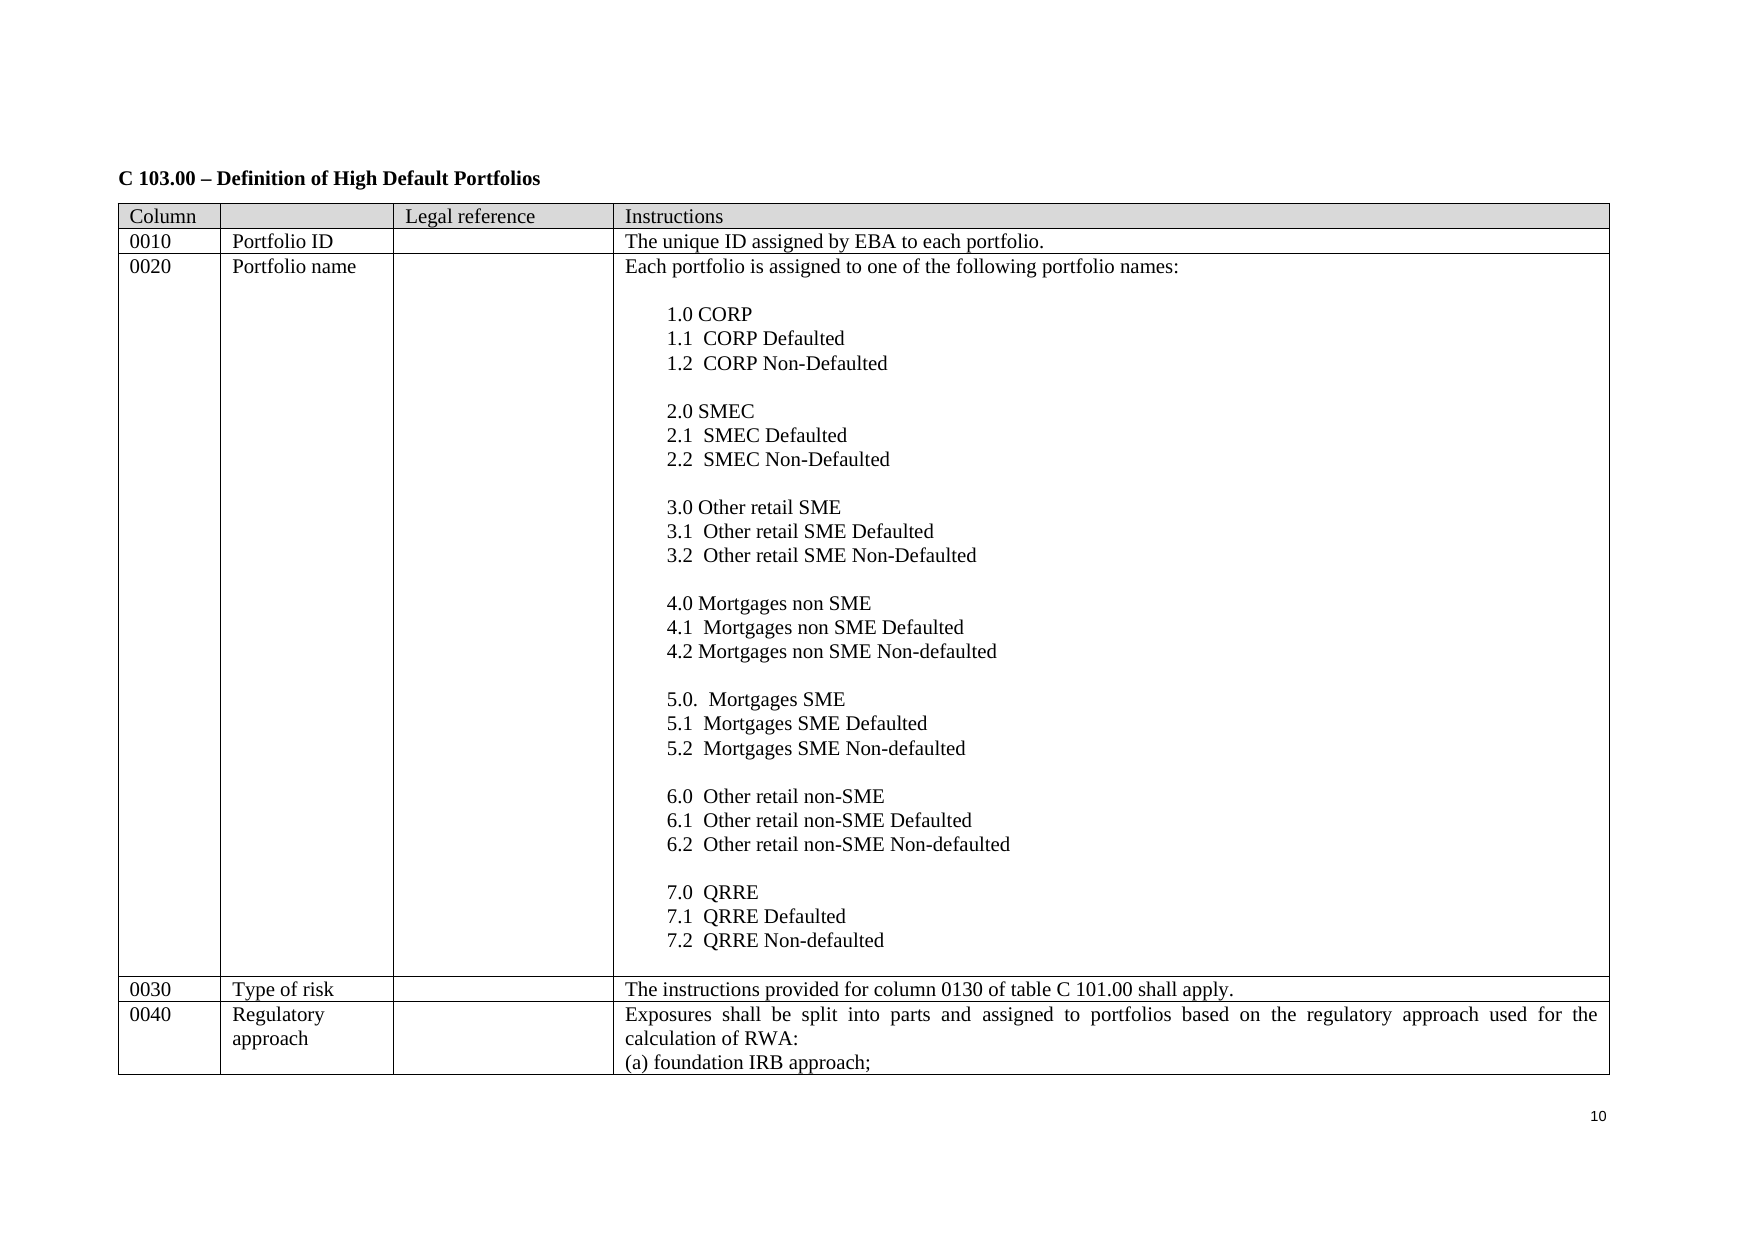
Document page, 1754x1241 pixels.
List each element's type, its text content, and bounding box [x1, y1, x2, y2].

table_header Column [119, 204, 220, 228]
table_cell [394, 977, 613, 1001]
table_cell [394, 229, 613, 253]
table_cell Portfolio ID [221, 229, 393, 253]
table_cell 0040 [119, 1002, 220, 1074]
table_cell [394, 254, 613, 976]
table_cell Type of risk [221, 977, 393, 1001]
table_cell 0030 [119, 977, 220, 1001]
table_header [221, 204, 393, 228]
table_header Instructions [614, 204, 1609, 228]
table_cell Portfolio name [221, 254, 393, 976]
table_header Legal reference [394, 204, 613, 228]
table_cell Each portfolio is assigned to one of the following portfolio names: 1.0 CORP 1.1 CORP Defaulted 1.2 CORP Non-Defaulted 2.0 SMEC 2.1 SMEC Defaulted 2.2 SMEC Non-Defaulted 3.0 Other retail SME 3.1 Other retail SME Defaulted 3.2 Other retail SME Non-Defaulted 4.0 Mortgages non SME 4.1 Mortgages non SME Defaulted 4.2 Mortgages non SME Non-defaulted 5.0. Mortgages SME 5.1 Mortgages SME Defaulted 5.2 Mortgages SME Non-defaulted 6.0 Other retail non-SME 6.1 Other retail non-SME Defaulted 6.2 Other retail non-SME Non-defaulted 7.0 QRRE 7.1 QRRE Defaulted 7.2 QRRE Non-defaulted [614, 254, 1609, 976]
table_cell Regulatory approach [221, 1002, 393, 1074]
table_cell 0020 [119, 254, 220, 976]
table_cell [394, 1002, 613, 1074]
table_cell The instructions provided for column 0130 of table C 101.00 shall apply. [614, 977, 1609, 1001]
table_cell 0010 [119, 229, 220, 253]
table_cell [614, 1002, 1609, 1074]
table_cell The unique ID assigned by EBA to each portfolio. [614, 229, 1609, 253]
subtitle C 103.00 – Definition of High Default Portfolios [118, 166, 1606, 190]
